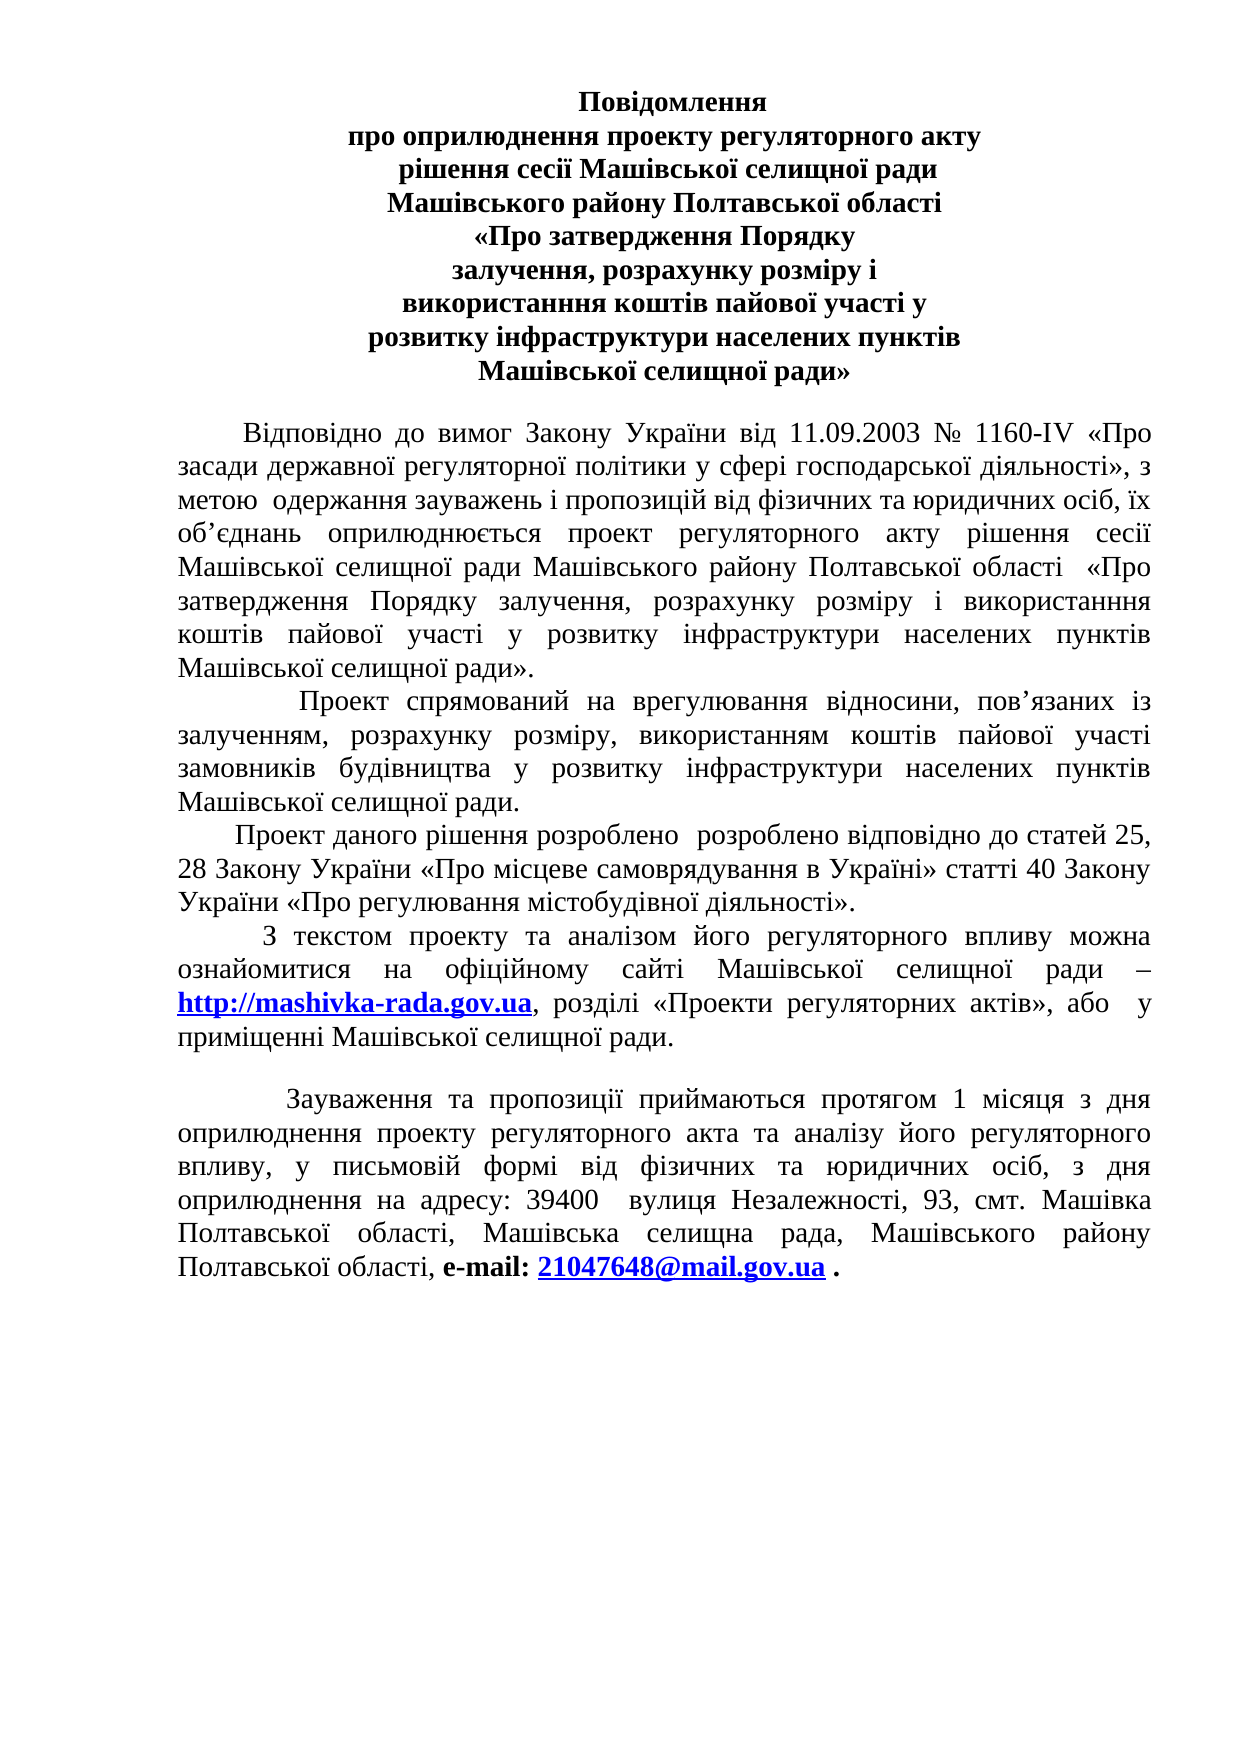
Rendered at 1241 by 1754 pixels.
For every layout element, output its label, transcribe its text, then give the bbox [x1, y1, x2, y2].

text використанння коштів пайової участі у [177, 286, 1152, 319]
text розвитку інфраструктури населених пунктів [177, 319, 1152, 353]
text рішення сесії Машівської селищної ради [177, 151, 1152, 185]
text Проект даного рішення розроблено розроблено відповідно до статей 25, 28 Закону України «Про місцеве самоврядування в Україні» статті 40 Закону України «Про регулювання містобудівної діяльності». [177, 817, 1152, 918]
text Машівського району Полтавської області [177, 185, 1152, 218]
text про оприлюднення проекту регуляторного акту [177, 118, 1152, 151]
text Машівської селищної ради» [177, 353, 1152, 386]
text Проект спрямований на врегулювання відносини, пов’язаних із залученням, розрахунку розміру, використанням коштів пайової участі замовників будівництва у розвитку інфраструктури населених пунктів Машівської селищної ради. [177, 683, 1152, 817]
text Повідомлення [177, 84, 1152, 118]
text Відповідно до вимог Закону України від 11.09.2003 № 1160-ІV «Про засади державної регуляторної політики у сфері господарської діяльності», з метою одержання зауважень і пропозицій від фізичних та юридичних осіб, їх об’єднань оприлюднюється проект регуляторного акту рішення сесії Машівської селищної ради Машівського району Полтавської області «Про затвердження Порядку залучення, розрахунку розміру і використанння коштів пайової участі у розвитку інфраструктури населених пунктів Машівської селищної ради». [177, 415, 1152, 683]
text З текстом проекту та аналізом його регуляторного впливу можна ознайомитися на офіційному сайті Машівської селищної ради – http://mashivka-rada.gov.ua, розділі «Проекти регуляторних актів», або у приміщенні Машівської селищної ради. [177, 918, 1152, 1052]
text «Про затвердження Порядку [177, 218, 1152, 252]
text залучення, розрахунку розміру і [177, 252, 1152, 286]
text Зауваження та пропозиції приймаються протягом 1 місяця з дня оприлюднення проекту регуляторного акта та аналізу його регуляторного впливу, у письмовій формі від фізичних та юридичних осіб, з дня оприлюднення на адресу: 39400 вулиця Незалежності, 93, смт. Машівка Полтавської області, Машівська селищна рада, Машівського району Полтавської області, e-mail: 21047648@mail.gov.ua . [177, 1081, 1152, 1283]
